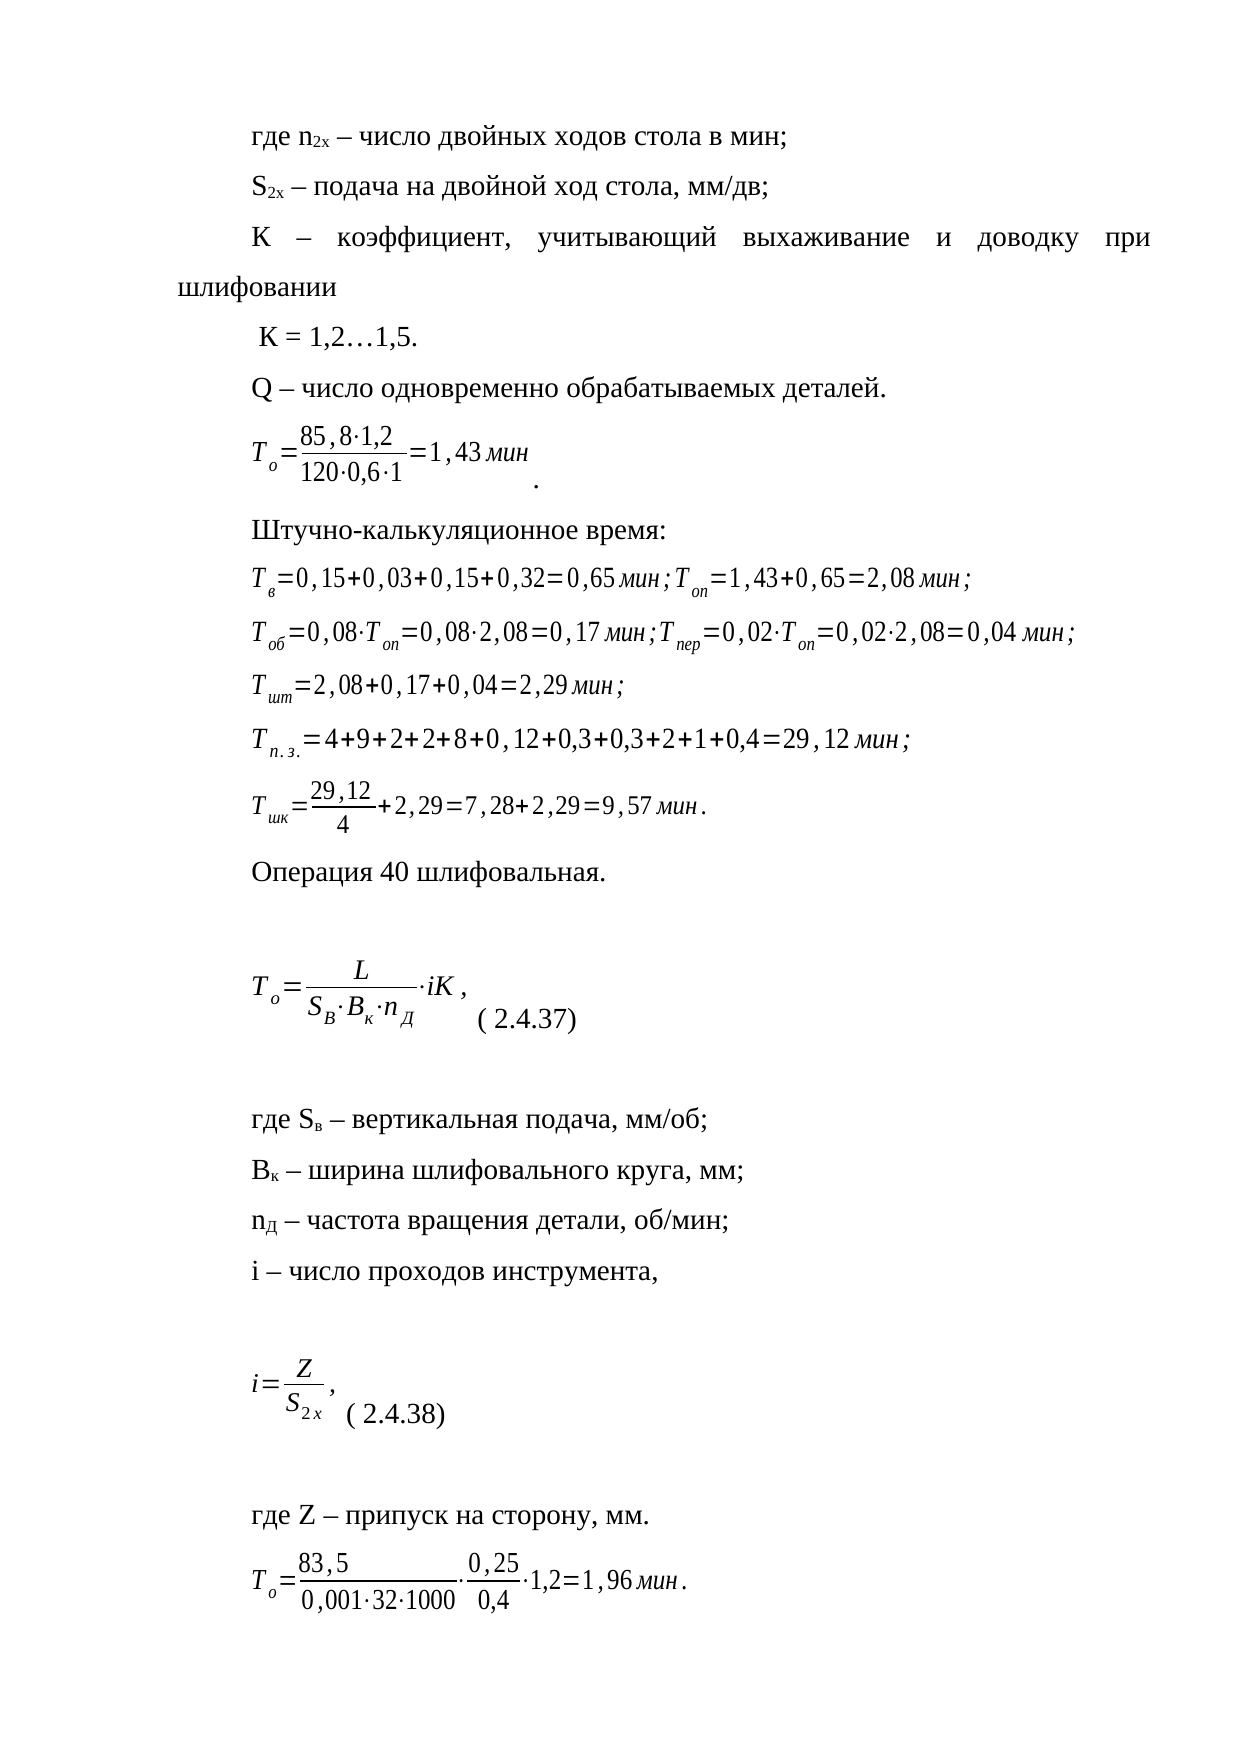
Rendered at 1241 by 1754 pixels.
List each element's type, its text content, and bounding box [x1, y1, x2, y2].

text i – число проходов инструмента, [177, 1253, 1152, 1286]
text S2х – подача на двойной ход стола, мм/дв; [177, 168, 1152, 202]
text nД – частота вращения детали, об/мин; [177, 1202, 1152, 1236]
text Штучно-калькуляционное время: [177, 512, 1152, 545]
text Операция 40 шлифовальная. [177, 854, 1152, 888]
text К – коэффициент, учитывающий выхаживание и доводку при шлифовании [177, 219, 1152, 303]
text ( 2.4.38) [177, 1353, 1152, 1430]
text где n2х – число двойных ходов стола в мин; [177, 118, 1152, 152]
text К = 1,2…1,5. [177, 319, 1152, 353]
text где Sв – вертикальная подача, мм/об; [177, 1102, 1152, 1135]
text Q – число одновременно обрабатываемых деталей. [177, 370, 1152, 403]
text где Z – припуск на сторону, мм. [177, 1497, 1152, 1530]
text . [177, 420, 1152, 495]
text ( 2.4.37) [177, 955, 1152, 1034]
text Вк – ширина шлифовального круга, мм; [177, 1152, 1152, 1186]
